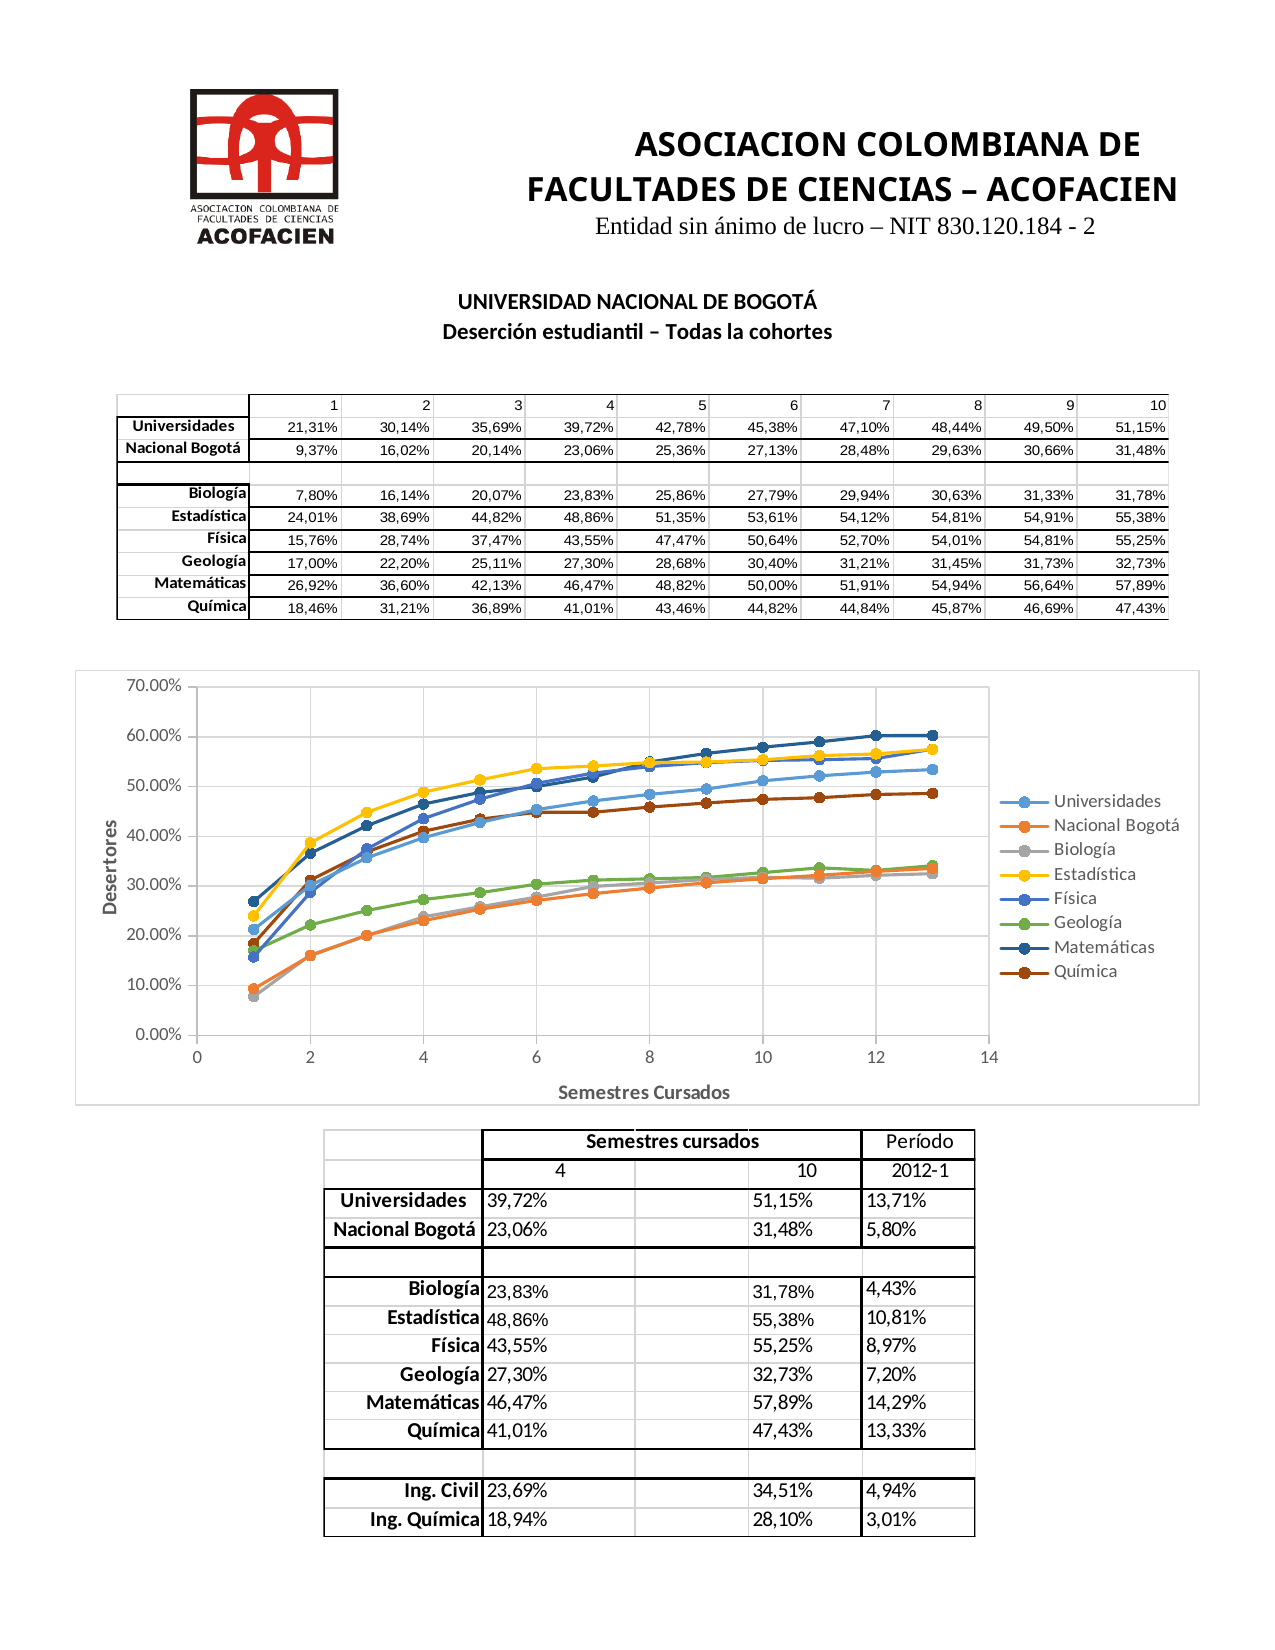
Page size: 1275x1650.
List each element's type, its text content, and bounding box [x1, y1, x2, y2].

picture [190, 89, 339, 244]
text UNIVERSIDAD NACIONAL DE BOGOTÁ [75, 287, 1200, 315]
text ASOCIACION COLOMBIANA DE [339, 120, 1200, 166]
text Deserción estudiantil – Todas la cohortes [75, 317, 1200, 345]
text FACULTADES DE CIENCIAS – ACOFACIEN [339, 166, 1200, 211]
text Entidad sin ánimo de lucro – NIT 830.120.184 - 2 [339, 211, 1200, 240]
